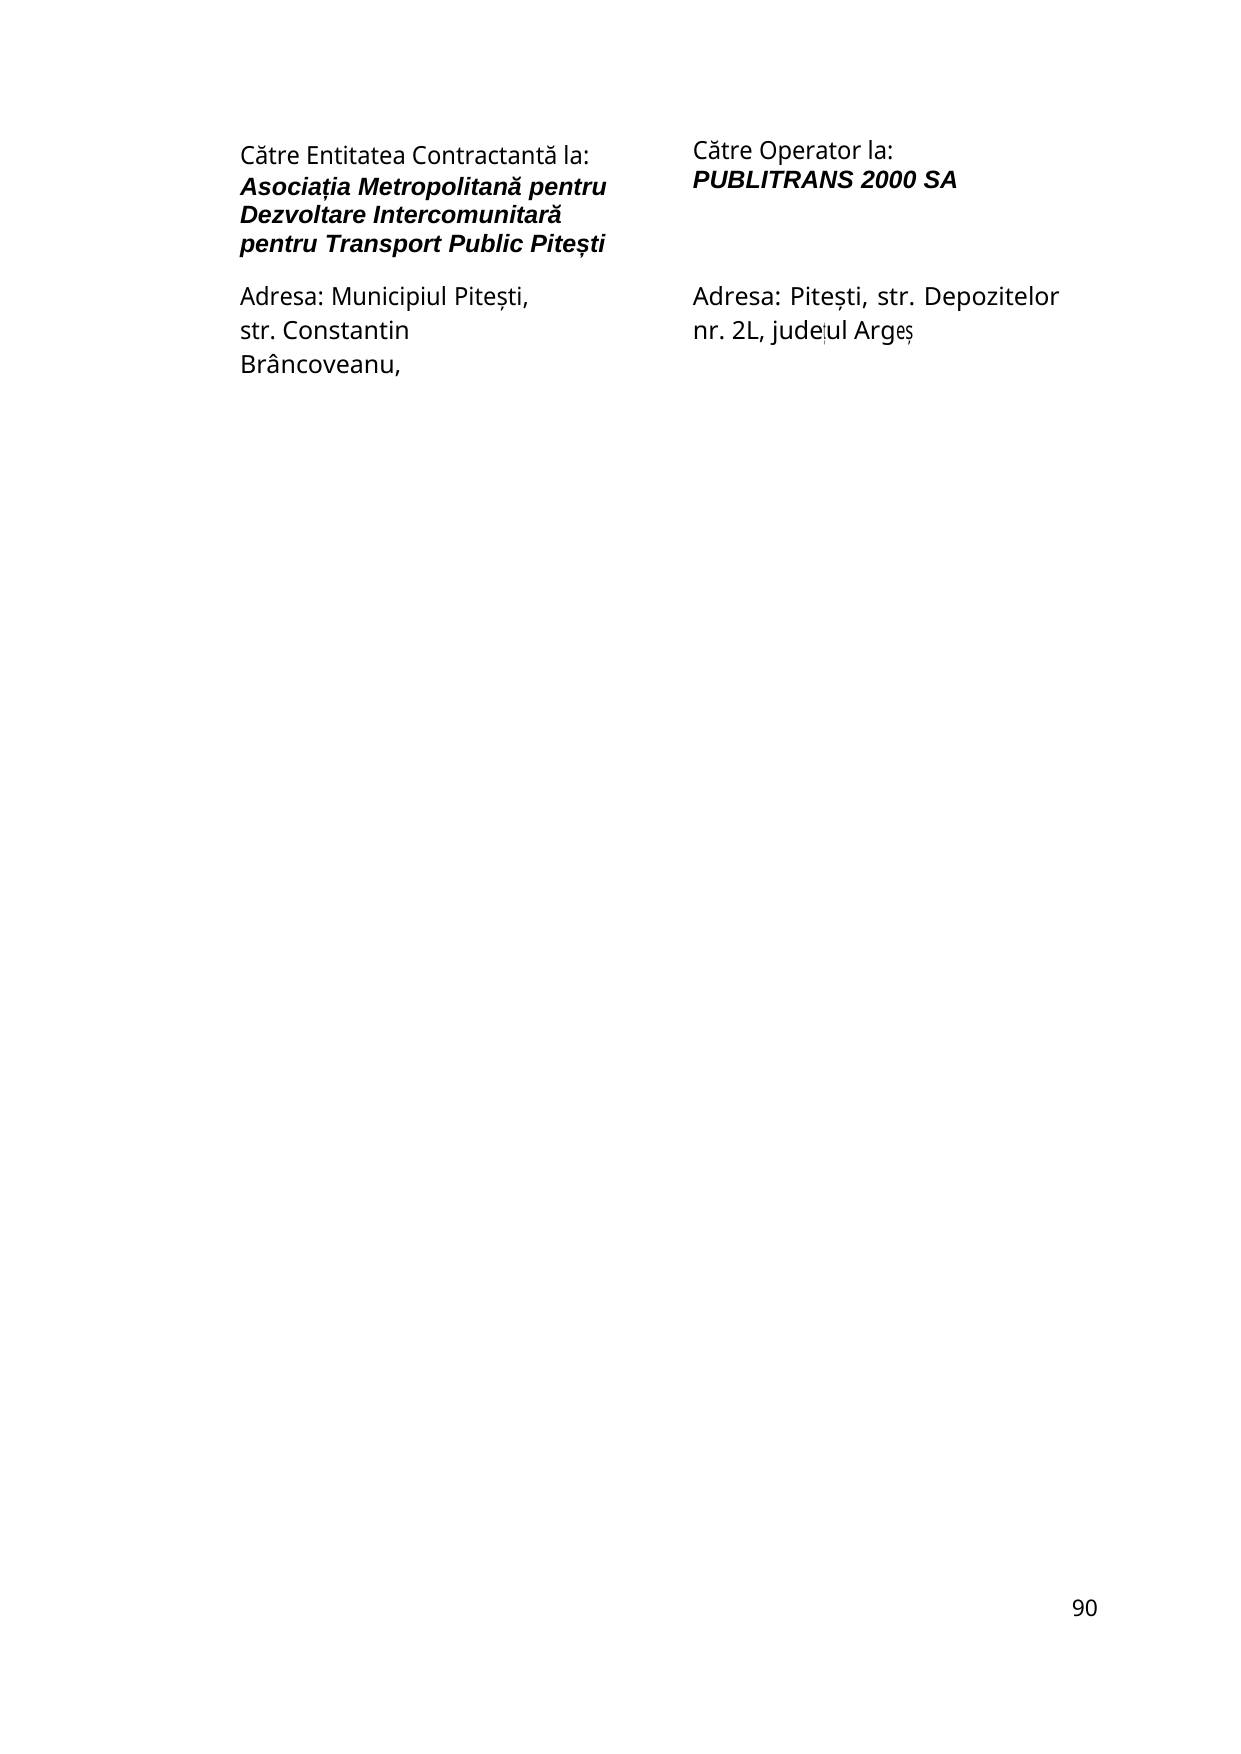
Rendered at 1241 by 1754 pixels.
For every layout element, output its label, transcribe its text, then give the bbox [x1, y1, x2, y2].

table_cell Adresa: Municipiul Pitești, str. Constantin Brâncoveanu, [219, 266, 649, 381]
table_header Către Operator la: PUBLITRANS 2000 SA [650, 138, 1115, 266]
table_cell Adresa: Pitești, str. Depozitelor nr. 2L, județul Argeș [650, 266, 1115, 381]
table_header Către Entitatea Contractantă la: Asociația Metropolitană pentru Dezvoltare Intercomunitară pentru Transport Public Pitești [219, 138, 649, 266]
